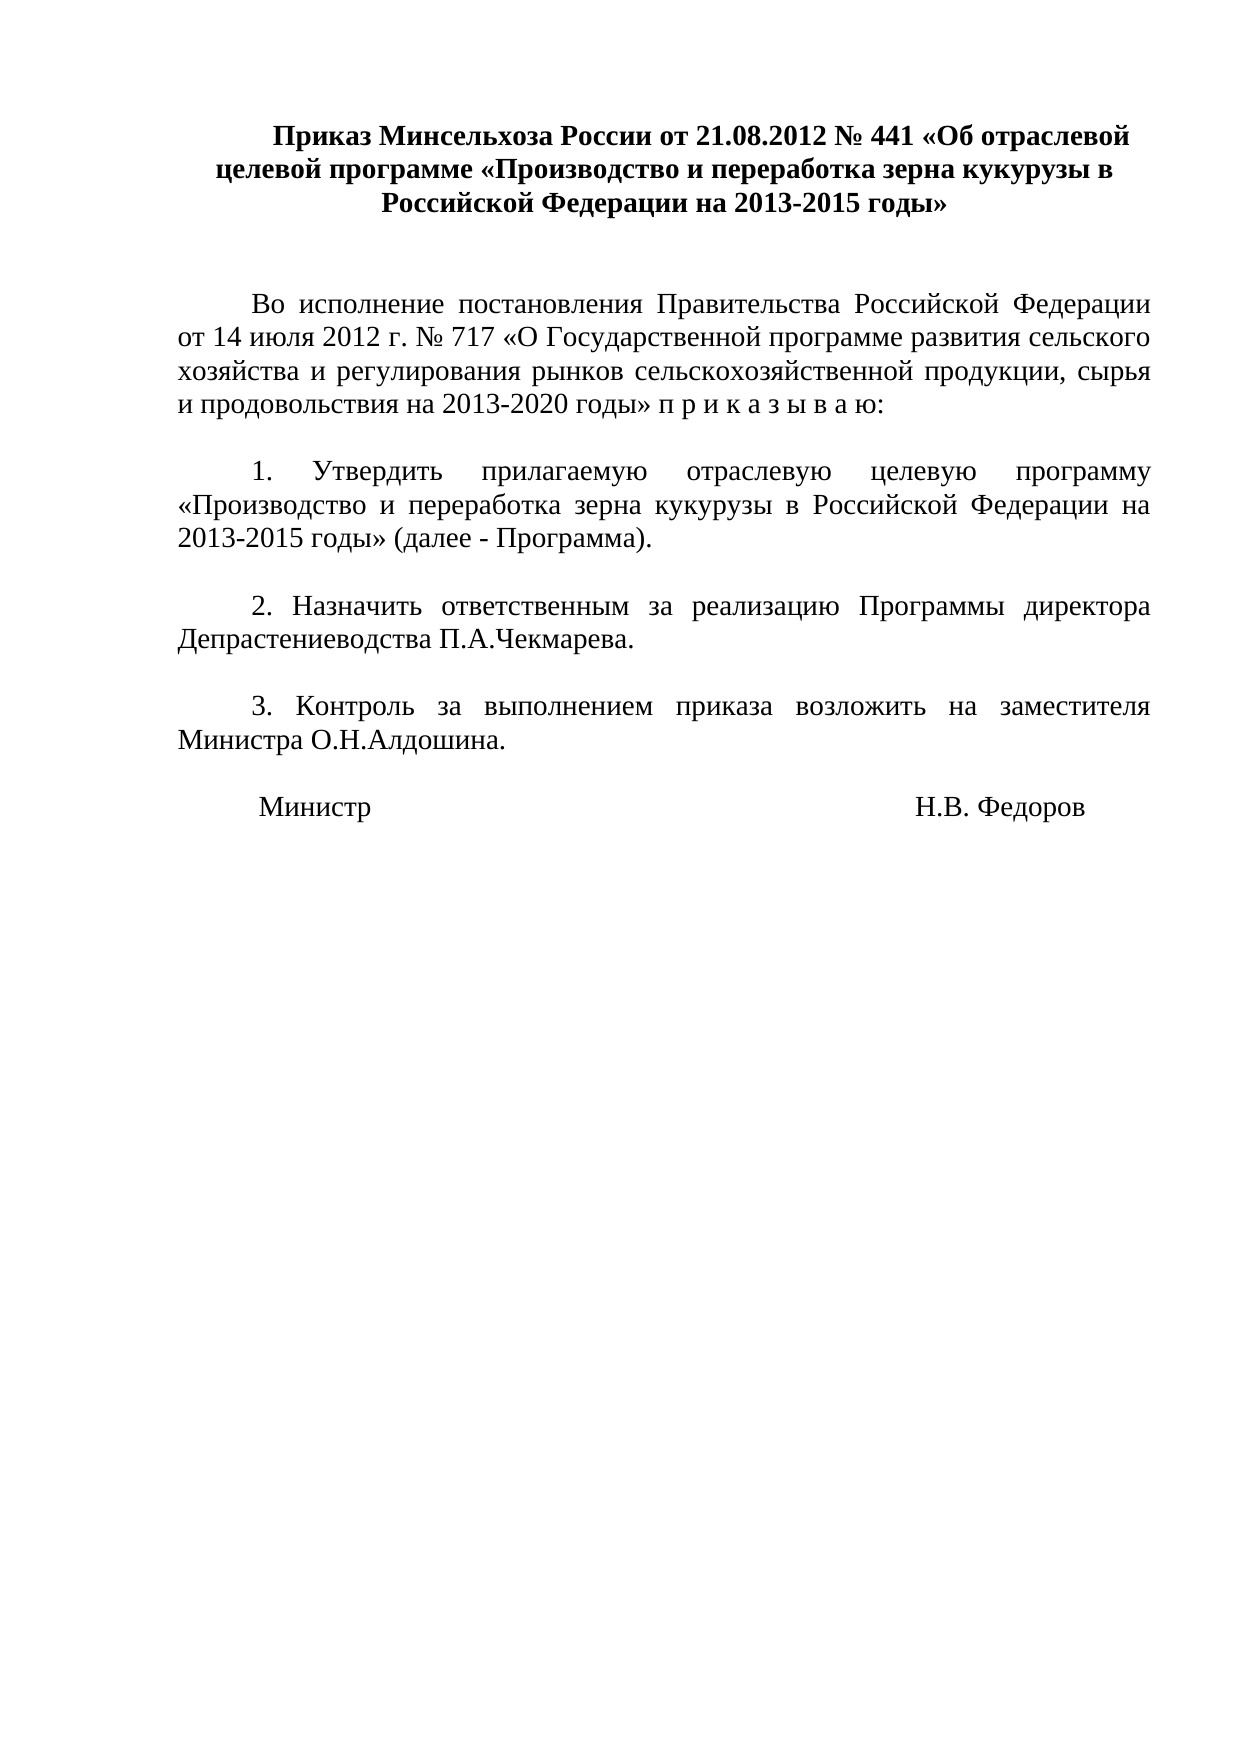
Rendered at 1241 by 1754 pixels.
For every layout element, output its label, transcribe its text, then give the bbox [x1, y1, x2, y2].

text Приказ Минсельхоза России от 21.08.2012 № 441 «Об отраслевой целевой программе «Производство и переработка зерна кукурузы в Российской Федерации на 2013-2015 годы» [177, 118, 1152, 219]
text 1. Утвердить прилагаемую отраслевую целевую программу «Производство и переработка зерна кукурузы в Российской Федерации на 2013-2015 годы» (далее - Программа). [177, 453, 1152, 554]
text Министр Н.В. Федоров [177, 789, 1152, 822]
text 2. Назначить ответственным за реализацию Программы директора Депрастениеводства П.А.Чекмарева. [177, 588, 1152, 655]
text Во исполнение постановления Правительства Российской Федерации от 14 июля 2012 г. № 717 «О Государственной программе развития сельского хозяйства и регулирования рынков сельскохозяйственной продукции, сырья и продовольствия на 2013-2020 годы» п р и к а з ы в а ю: [177, 286, 1152, 420]
text 3. Контроль за выполнением приказа возложить на заместителя Министра О.Н.Алдошина. [177, 688, 1152, 755]
